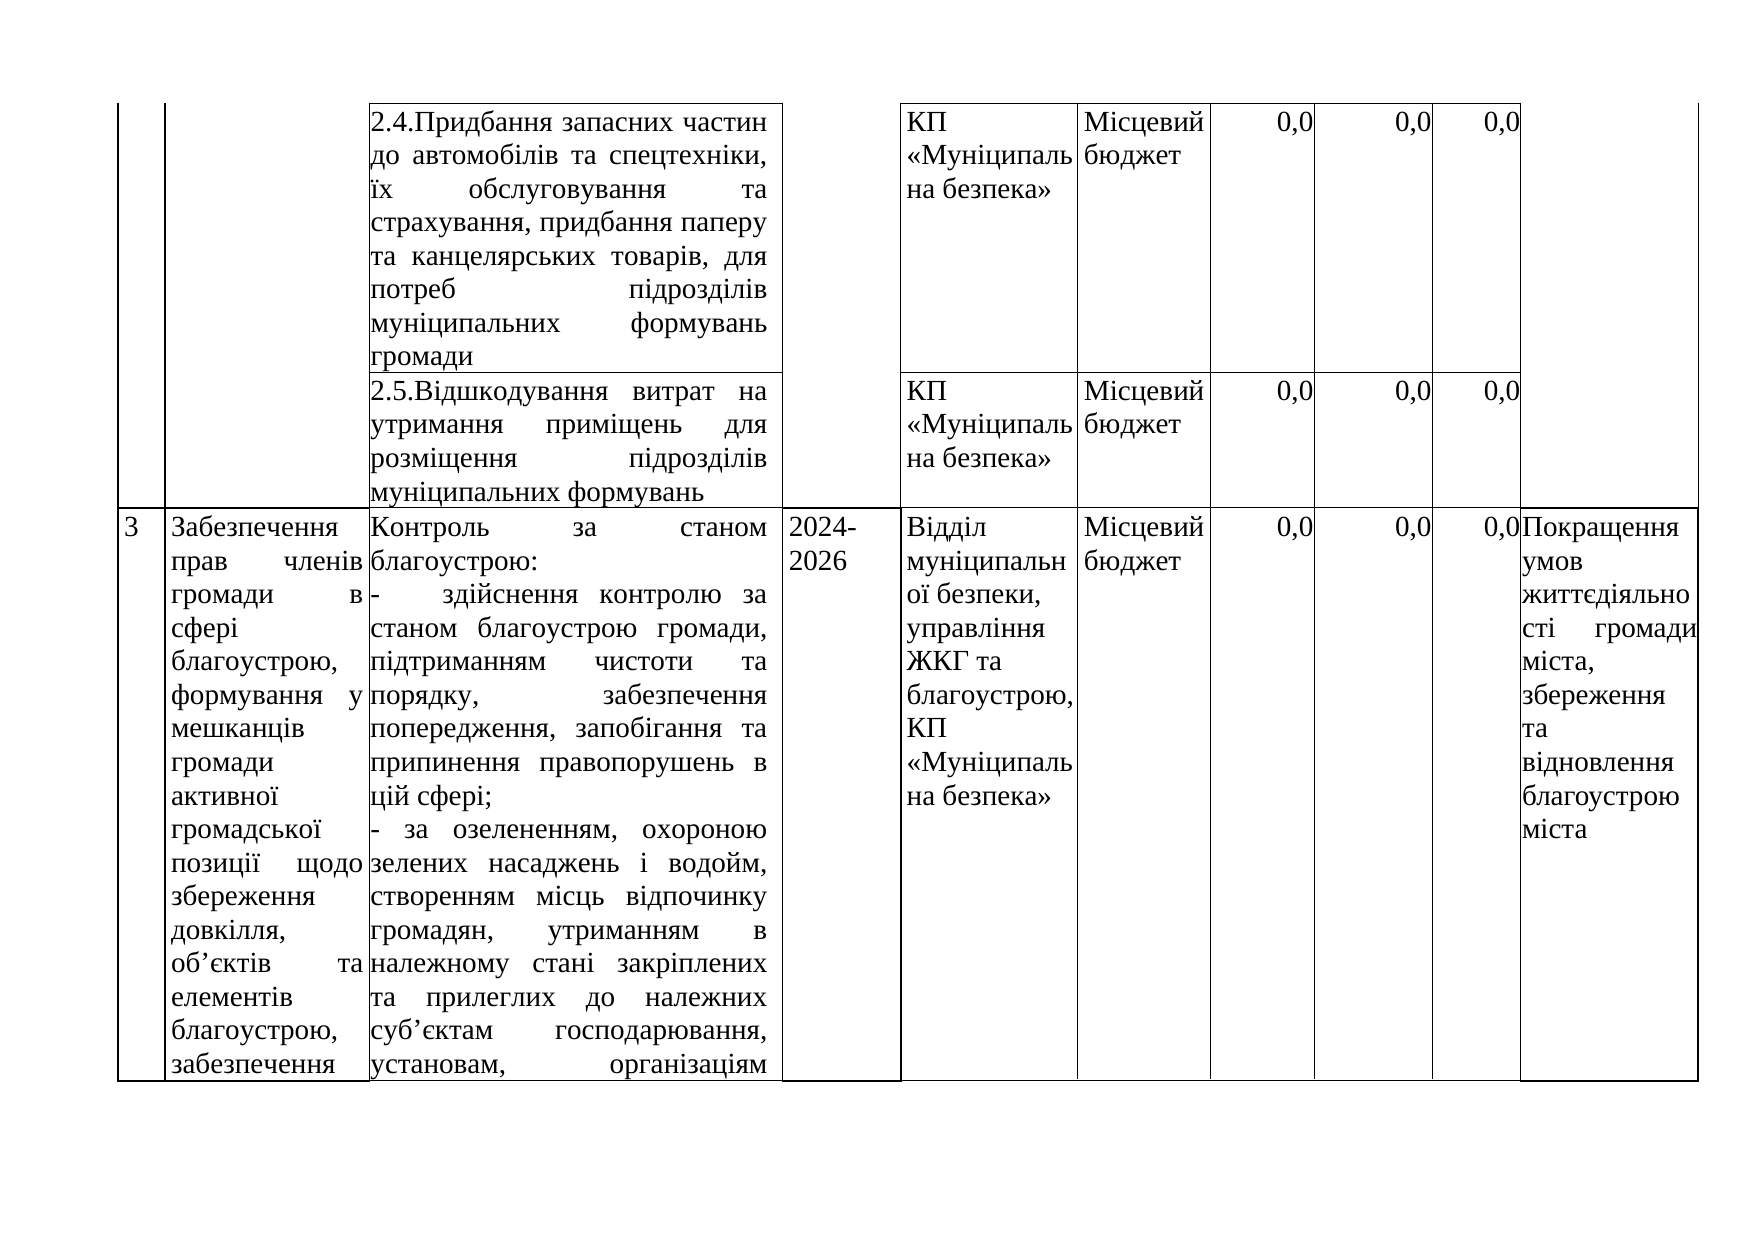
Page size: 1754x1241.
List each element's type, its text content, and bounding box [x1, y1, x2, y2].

table_cell 0,0 [1315, 373, 1432, 507]
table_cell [901, 104, 1077, 372]
table_cell 0,0 [1315, 508, 1432, 1079]
table_cell 3 [119, 509, 164, 1079]
table_cell 0,0 [1315, 104, 1432, 372]
table_cell 0,0 [1211, 104, 1314, 372]
table_cell Місцевий бюджет [1078, 104, 1210, 372]
table_cell Місцевий бюджет [1078, 508, 1210, 1079]
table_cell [166, 509, 369, 1079]
table_cell 0,0 [1433, 373, 1520, 507]
table_cell 2.5.Відшкодування витрат на утримання приміщень для розміщення підрозділів муніципальних формувань [370, 373, 782, 507]
table_cell 0,0 [1433, 508, 1520, 1079]
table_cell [1521, 509, 1697, 1079]
table_cell 2024-2026 [783, 509, 900, 1079]
table_cell Місцевий бюджет [1078, 373, 1210, 507]
table_cell 0,0 [1211, 508, 1314, 1079]
table_cell КП «Муніципальна безпека» [901, 373, 1077, 507]
table_cell 2.4.Придбання запасних частин до автомобілів та спецтехніки, їх обслуговування та страхування, придбання паперу та канцелярських товарів, для потреб підрозділів муніципальних формувань громади [370, 104, 782, 372]
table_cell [902, 508, 1077, 1079]
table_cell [370, 508, 782, 1079]
table_cell 0,0 [1211, 373, 1314, 507]
table_cell 0,0 [1433, 104, 1520, 372]
